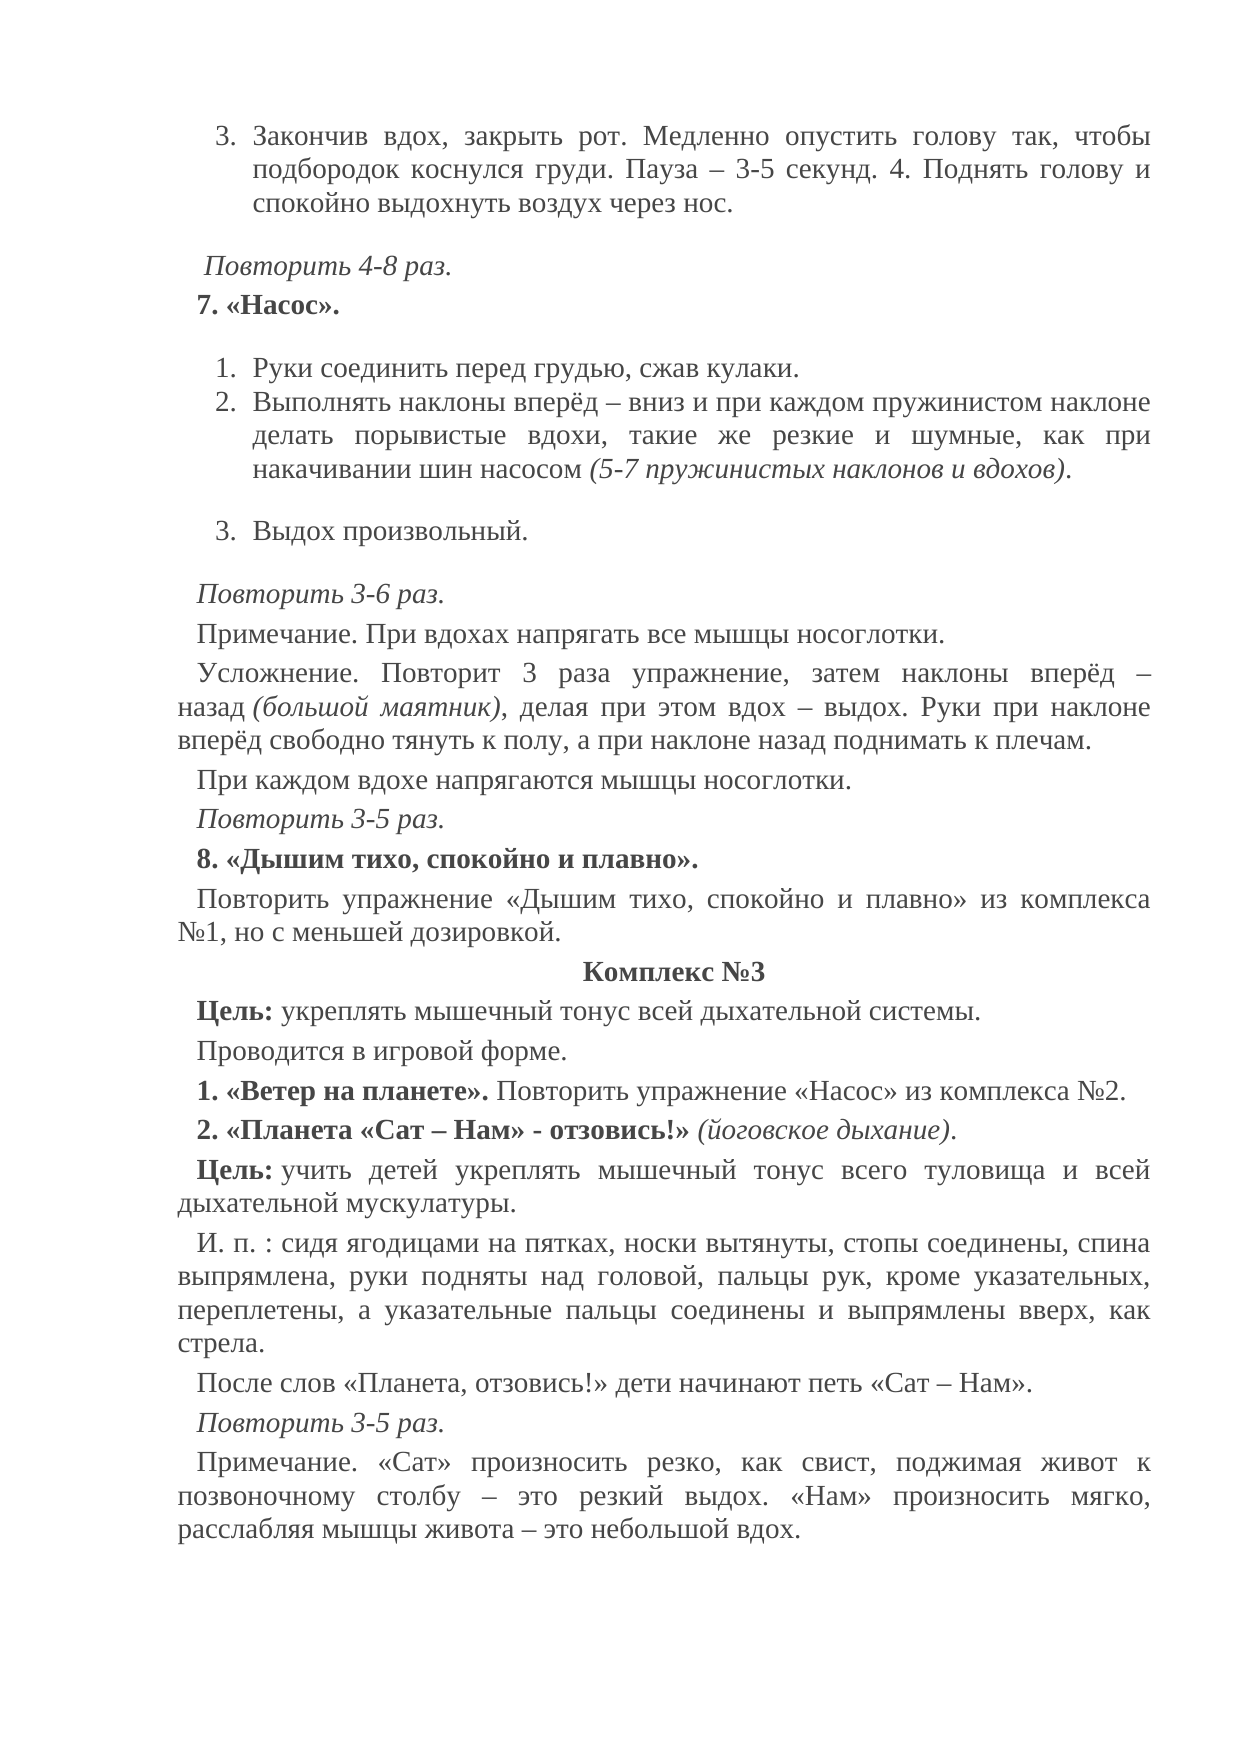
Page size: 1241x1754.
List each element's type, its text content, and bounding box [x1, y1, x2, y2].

text Комплекс №3 [177, 954, 1152, 987]
text Примечание. «Сат» произносить резко, как свист, поджимая живот к позвоночному столбу – это резкий выдох. «Нам» произносить мягко, расслабляя мышцы живота – это небольшой вдох. [177, 1444, 1152, 1545]
text Усложнение. Повторит 3 раза упражнение, затем наклоны вперёд – назад (большой маятник), делая при этом вдох – выдох. Руки при наклоне вперёд свободно тянуть к полу, а при наклоне назад поднимать к плечам. [177, 655, 1152, 756]
list Выполнять наклоны вперёд – вниз и при каждом пружинистом наклоне делать порывистые вдохи, такие же резкие и шумные, как при накачивании шин насосом (5-7 пружинистых наклонов и вдохов). [215, 384, 1152, 484]
text Примечание. При вдохах напрягать все мышцы носоглотки. [177, 616, 1152, 649]
text Цель: укреплять мышечный тонус всей дыхательной системы. [177, 993, 1152, 1027]
text 2. «Планета «Сат – Нам» - отзовись!» (йоговское дыхание). [177, 1112, 1152, 1146]
list Руки соединить перед грудью, сжав кулаки. [215, 350, 1152, 384]
text Повторить 3-6 раз. [177, 576, 1152, 610]
text Повторить 4-8 раз. [177, 248, 1152, 281]
text Повторить 3-5 раз. [177, 802, 1152, 835]
text Повторить упражнение «Дышим тихо, спокойно и плавно» из комплекса №1, но с меньшей дозировкой. [177, 881, 1152, 948]
text 7. «Насос». [177, 287, 1152, 321]
list Закончив вдох, закрыть рот. Медленно опустить голову так, чтобы подбородок коснулся груди. Пауза – 3-5 секунд. 4. Поднять голову и спокойно выдохнуть воздух через нос. [215, 118, 1152, 219]
text 8. «Дышим тихо, спокойно и плавно». [177, 841, 1152, 875]
list Выдох произвольный. [215, 513, 1152, 547]
text При каждом вдохе напрягаются мышцы носоглотки. [177, 762, 1152, 796]
text И. п. : сидя ягодицами на пятках, носки вытянуты, стопы соединены, спина выпрямлена, руки подняты над головой, пальцы рук, кроме указательных, переплетены, а указательные пальцы соединены и выпрямлены вверх, как стрела. [177, 1225, 1152, 1359]
text Повторить 3-5 раз. [177, 1405, 1152, 1438]
text После слов «Планета, отзовись!» дети начинают петь «Сат – Нам». [177, 1365, 1152, 1399]
text 1. «Ветер на планете». Повторить упражнение «Насос» из комплекса №2. [177, 1073, 1152, 1106]
text Проводится в игровой форме. [177, 1033, 1152, 1067]
text Цель: учить детей укреплять мышечный тонус всего туловища и всей дыхательной мускулатуры. [177, 1152, 1152, 1219]
